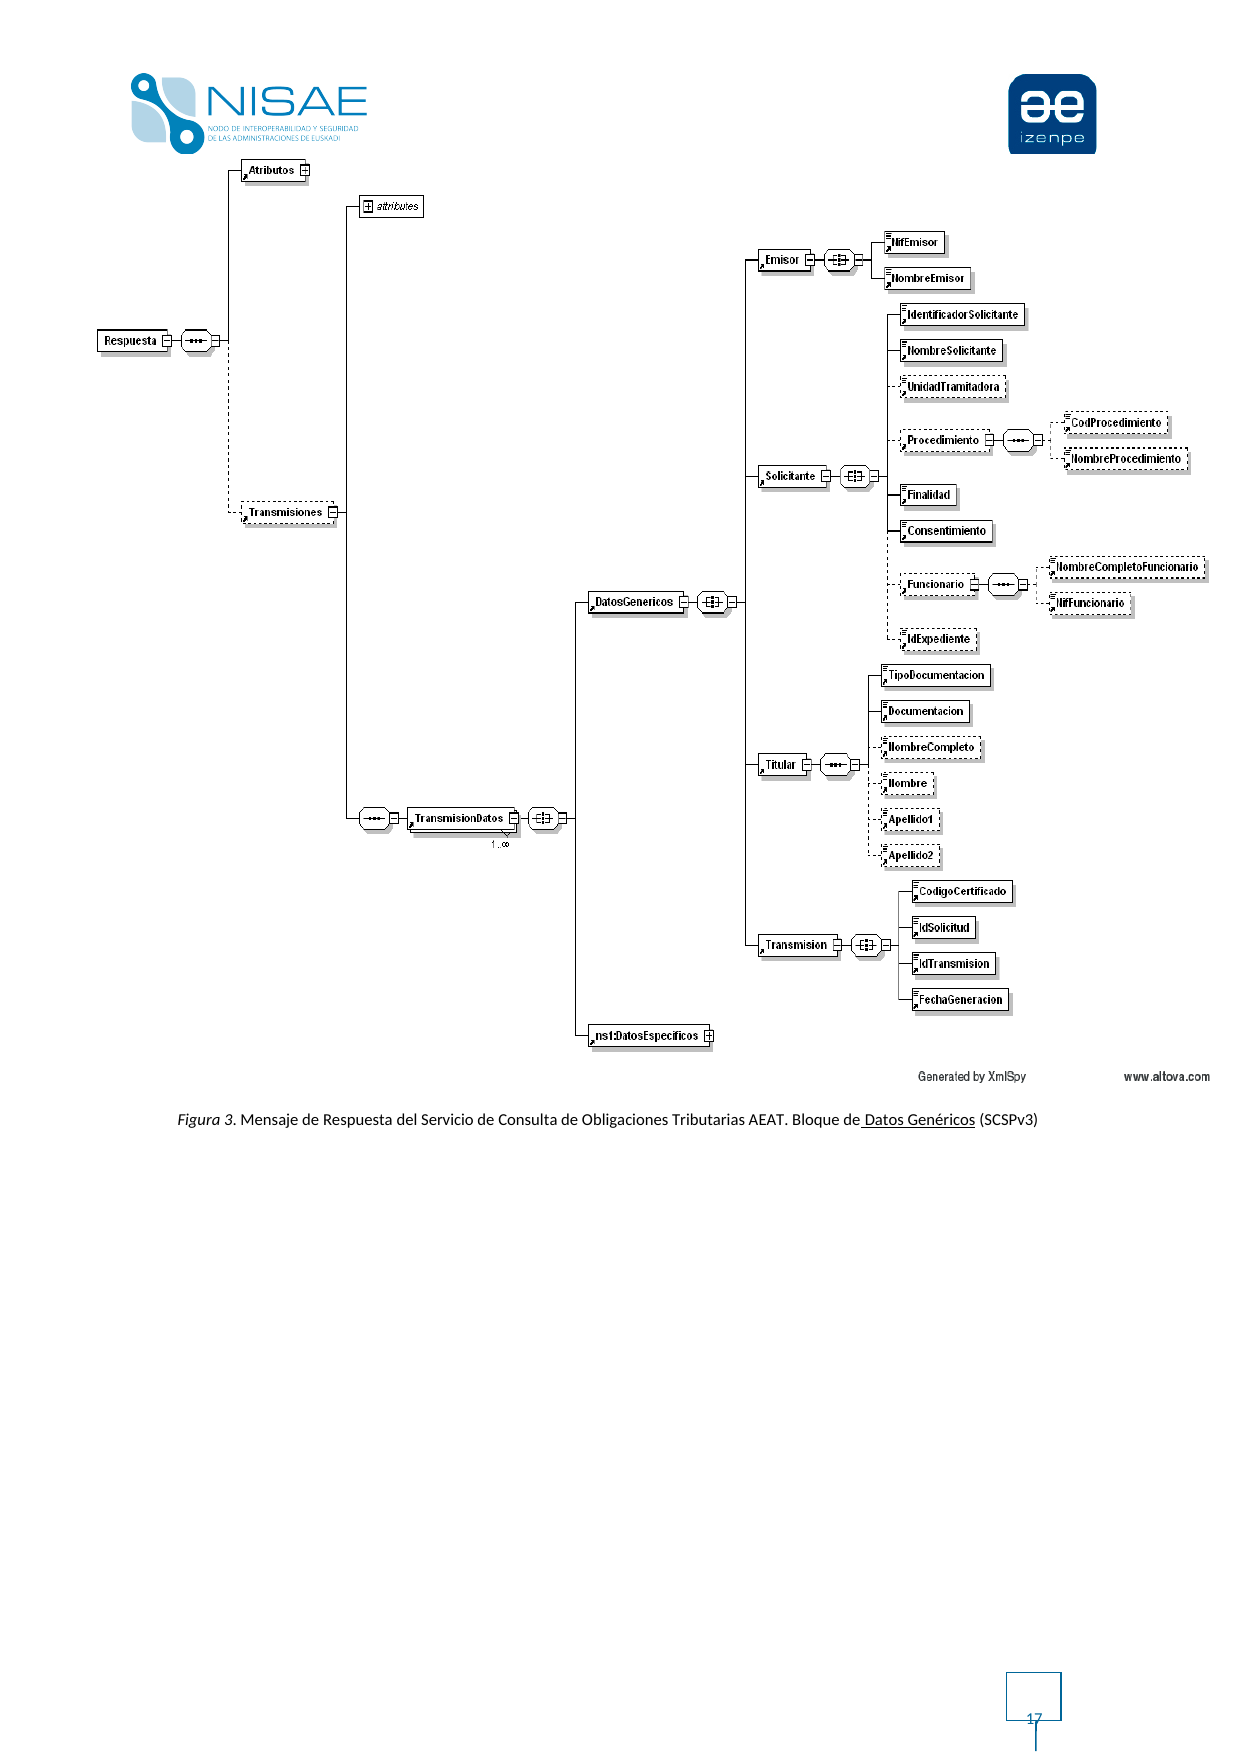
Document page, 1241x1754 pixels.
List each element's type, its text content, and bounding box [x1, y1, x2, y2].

text Figura 3. Mensaje de Respuesta del Servicio de Consulta de Obligaciones Tributarias AEAT. Bloque de Datos Genéricos (SCSPv3) [177, 1109, 1063, 1130]
picture [181, 131, 193, 143]
picture [88, 73, 1217, 1085]
picture [139, 81, 148, 90]
